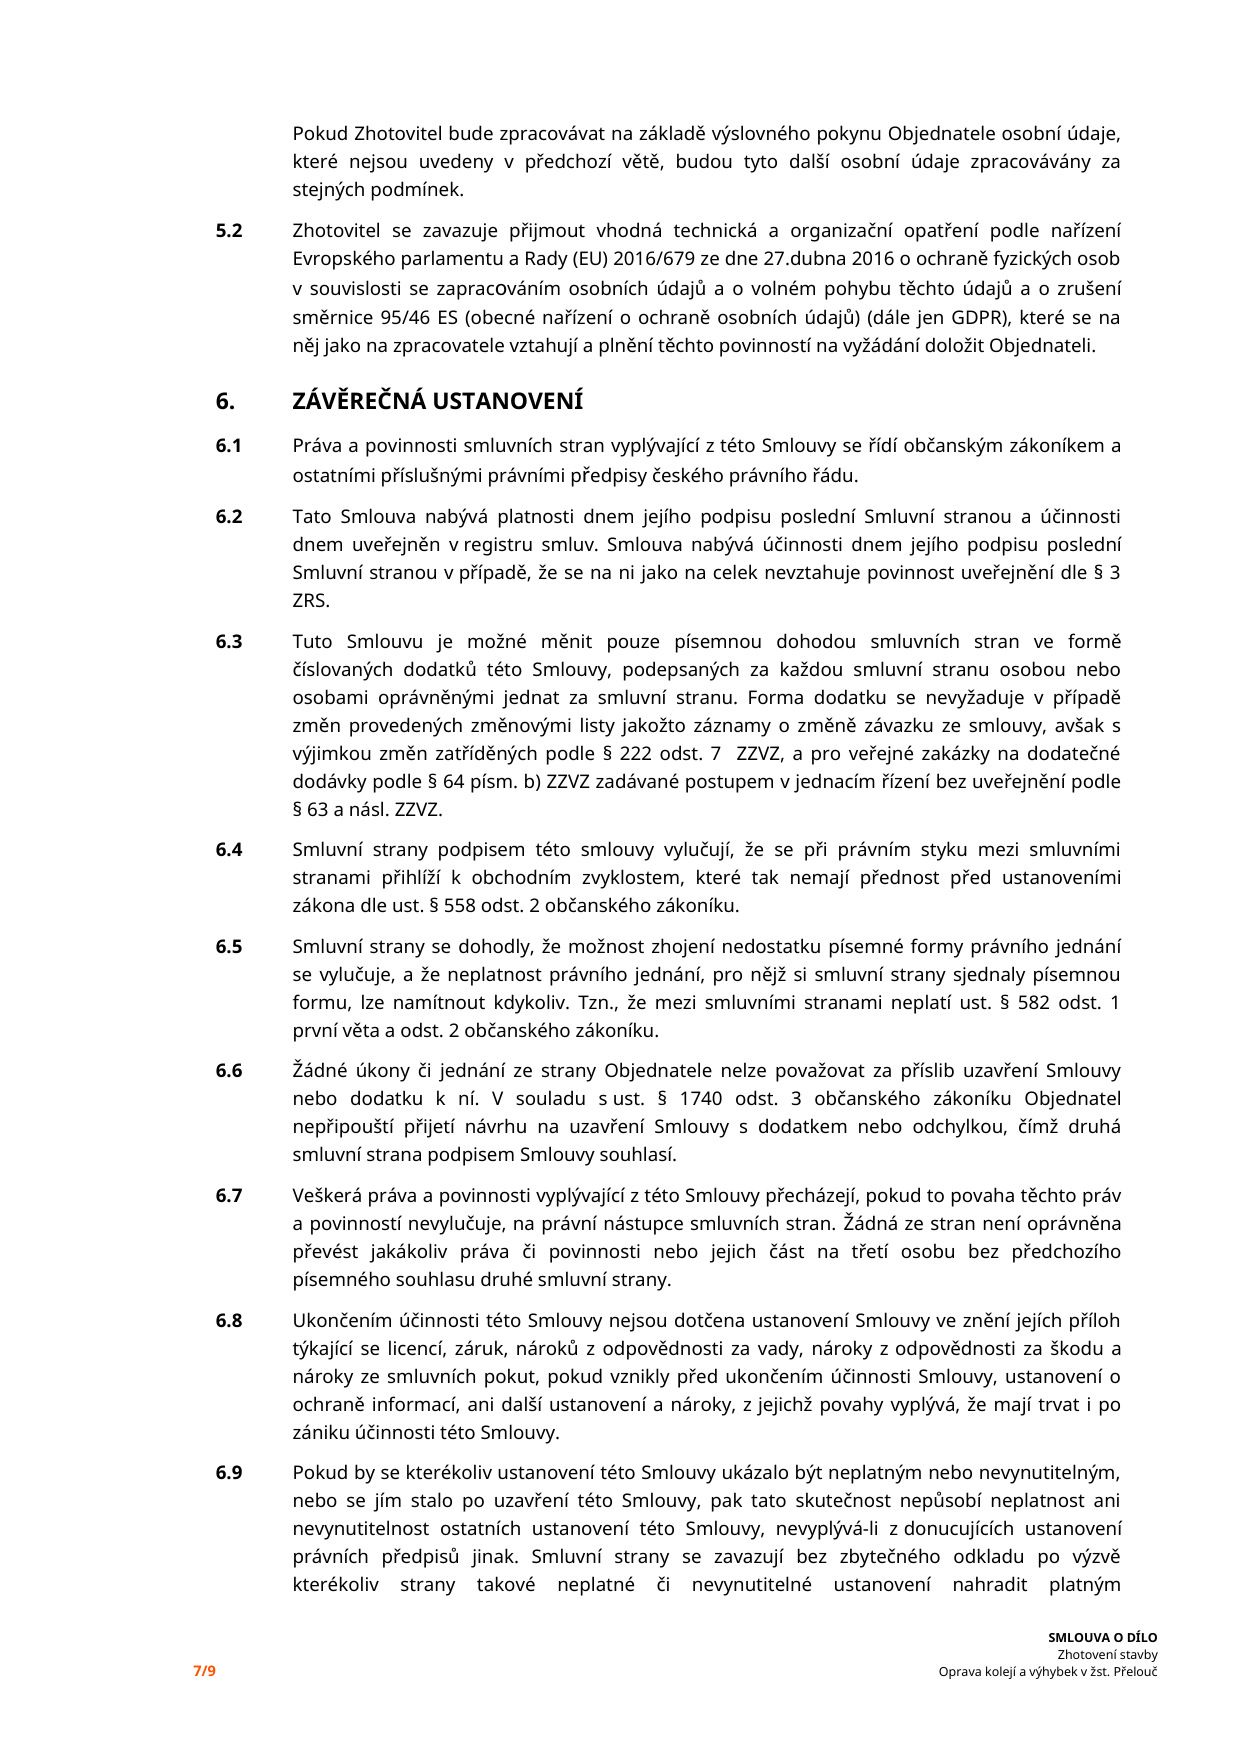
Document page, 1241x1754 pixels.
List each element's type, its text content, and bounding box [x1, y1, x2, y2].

text Zhotovitel se zavazuje přijmout vhodná technická a organizační opatření podle nařízení Evropského parlamentu a Rady (EU) 2016/679 ze dne 27.dubna 2016 o ochraně fyzických osob v souvislosti se zapracováním osobních údajů a o volném pohybu těchto údajů a o zrušení směrnice 95/46 ES (obecné nařízení o ochraně osobních údajů) (dále jen GDPR), které se na něj jako na zpracovatele vztahují a plnění těchto povinností na vyžádání doložit Objednateli. [216, 217, 1122, 357]
text ZÁVĚREČNÁ USTANOVENÍ [216, 385, 1122, 416]
text Smluvní strany podpisem této smlouvy vylučují, že se při právním styku mezi smluvními stranami přihlíží k obchodním zvyklostem, které tak nemají přednost před ustanoveními zákona dle ust. § 558 odst. 2 občanského zákoníku. [216, 837, 1122, 918]
text Veškerá práva a povinnosti vyplývající z této Smlouvy přecházejí, pokud to povaha těchto práv a povinností nevylučuje, na právní nástupce smluvních stran. Žádná ze stran není oprávněna převést jakákoliv práva či povinnosti nebo jejich část na třetí osobu bez předchozího písemného souhlasu druhé smluvní strany. [216, 1182, 1122, 1292]
text Žádné úkony či jednání ze strany Objednatele nelze považovat za příslib uzavření Smlouvy nebo dodatku k ní. V souladu s ust. § 1740 odst. 3 občanského zákoníku Objednatel nepřipouští přijetí návrhu na uzavření Smlouvy s dodatkem nebo odchylkou, čímž druhá smluvní strana podpisem Smlouvy souhlasí. [216, 1058, 1122, 1167]
text Ukončením účinnosti této Smlouvy nejsou dotčena ustanovení Smlouvy ve znění jejích příloh týkající se licencí, záruk, nároků z odpovědnosti za vady, nároky z odpovědnosti za škodu a nároky ze smluvních pokut, pokud vznikly před ukončením účinnosti Smlouvy, ustanovení o ochraně informací, ani další ustanovení a nároky, z jejichž povahy vyplývá, že mají trvat i po zániku účinnosti této Smlouvy. [216, 1307, 1122, 1444]
text Tato Smlouva nabývá platnosti dnem jejího podpisu poslední Smluvní stranou a účinnosti dnem uveřejněn v registru smluv. Smlouva nabývá účinnosti dnem jejího podpisu poslední Smluvní stranou v případě, že se na ni jako na celek nevztahuje povinnost uveřejnění dle § 3 ZRS. [216, 503, 1122, 613]
text Tuto Smlouvu je možné měnit pouze písemnou dohodou smluvních stran ve formě číslovaných dodatků této Smlouvy, podepsaných za každou smluvní stranu osobou nebo osobami oprávněnými jednat za smluvní stranu. Forma dodatku se nevyžaduje v případě změn provedených změnovými listy jakožto záznamy o změně závazku ze smlouvy, avšak s výjimkou změn zatříděných podle § 222 odst. 7 ZZVZ, a pro veřejné zakázky na dodatečné dodávky podle § 64 písm. b) ZZVZ zadávané postupem v jednacím řízení bez uveřejnění podle § 63 a násl. ZZVZ. [216, 628, 1122, 822]
text Smluvní strany se dohodly, že možnost zhojení nedostatku písemné formy právního jednání se vylučuje, a že neplatnost právního jednání, pro nějž si smluvní strany sjednaly písemnou formu, lze namítnout kdykoliv. Tzn., že mezi smluvními stranami neplatí ust. § 582 odst. 1 první věta a odst. 2 občanského zákoníku. [216, 933, 1122, 1043]
text Práva a povinnosti smluvních stran vyplývající z této Smlouvy se řídí občanským zákoníkem a ostatními příslušnými právními předpisy českého právního řádu. [216, 432, 1122, 488]
